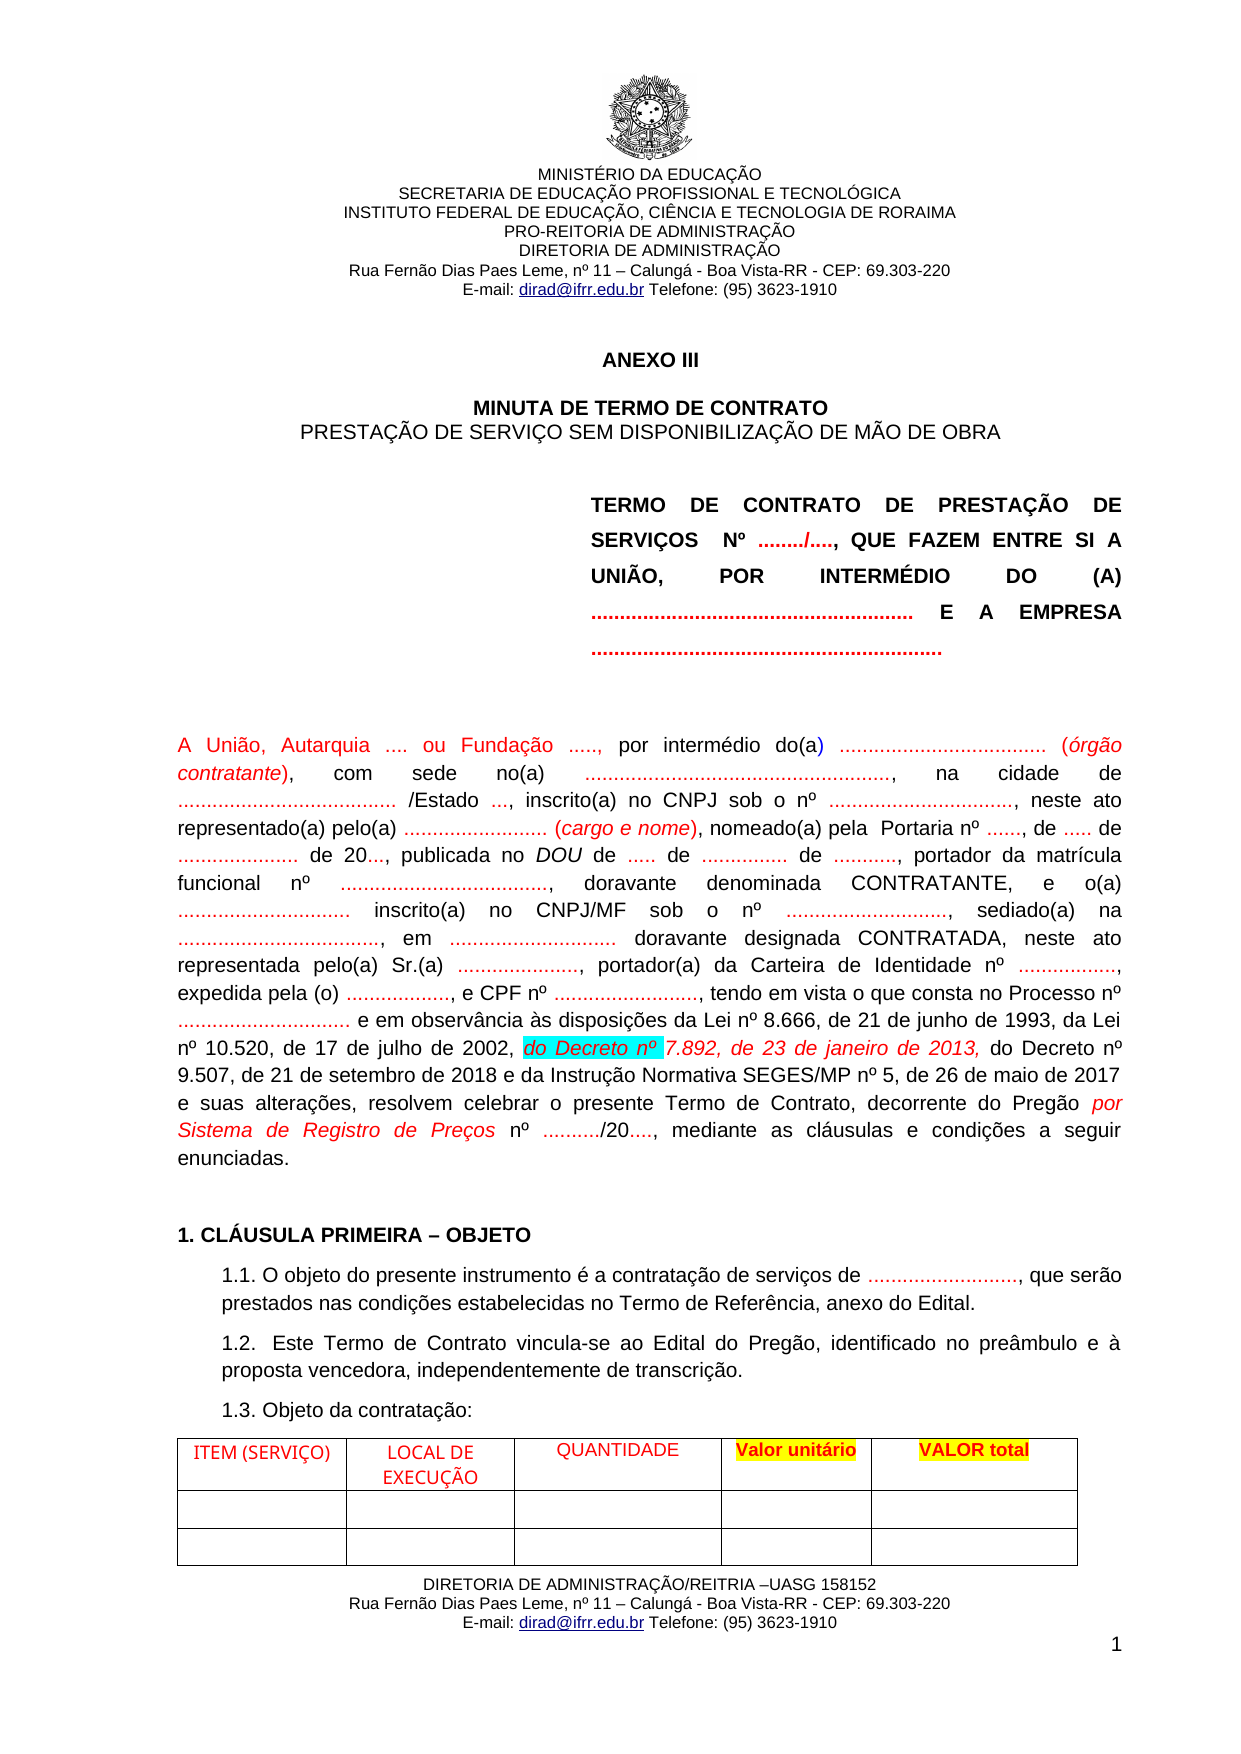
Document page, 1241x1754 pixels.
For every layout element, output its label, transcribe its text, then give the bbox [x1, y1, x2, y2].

table_cell [347, 1491, 514, 1528]
text TERMO DE CONTRATO DE PRESTAÇÃO DE SERVIÇOS Nº ......../...., QUE FAZEM ENTRE SI A UNIÃO, POR INTERMÉDIO DO (A) ........................................................ E A EMPRESA ............................................................. [591, 492, 1122, 660]
table_cell [872, 1529, 1077, 1565]
table_header Valor unitário [722, 1439, 871, 1490]
table_cell [515, 1491, 721, 1528]
table_header ITEM (SERVIÇO) [178, 1439, 346, 1490]
table_cell [347, 1529, 514, 1565]
text CLÁUSULA PRIMEIRA – OBJETO [177, 1223, 1122, 1247]
text ANEXO III [177, 348, 1124, 372]
table_cell [178, 1491, 346, 1528]
list Objeto da contratação: [221, 1398, 1122, 1422]
text PRESTAÇÃO DE SERVIÇO SEM DISPONIBILIZAÇÃO DE MÃO DE OBRA [177, 420, 1124, 444]
list Este Termo de Contrato vincula-se ao Edital do Pregão, identificado no preâmbulo e à proposta vencedora, independentemente de transcrição. [221, 1331, 1122, 1382]
list O objeto do presente instrumento é a contratação de serviços de .........................., que serão prestados nas condições estabelecidas no Termo de Referência, anexo do Edital. [221, 1263, 1122, 1314]
table_header VALOR total [872, 1439, 1077, 1490]
table_cell [515, 1529, 721, 1565]
text MINUTA DE TERMO DE CONTRATO [177, 396, 1124, 420]
picture [602, 73, 698, 165]
table_cell [722, 1529, 871, 1565]
text A União, Autarquia .... ou Fundação ....., por intermédio do(a) .................................... (órgão contratante), com sede no(a) ....................................................., na cidade de ...................................... /Estado ..., inscrito(a) no CNPJ sob o nº ................................, neste ato representado(a) pelo(a) ......................... (cargo e nome), nomeado(a) pela Portaria nº ......, de ..... de ..................... de 20..., publicada no DOU de ..... de ............... de ..........., portador da matrícula funcional nº ...................................., doravante denominada CONTRATANTE, e o(a) .............................. inscrito(a) no CNPJ/MF sob o nº ............................, sediado(a) na ..................................., em ............................. doravante designada CONTRATADA, neste ato representada pelo(a) Sr.(a) ....................., portador(a) da Carteira de Identidade nº ................., expedida pela (o) .................., e CPF nº ........................., tendo em vista o que consta no Processo nº .............................. e em observância às disposições da Lei nº 8.666, de 21 de junho de 1993, da Lei nº 10.520, de 17 de julho de 2002, do Decreto nº 7.892, de 23 de janeiro de 2013, do Decreto nº 9.507, de 21 de setembro de 2018 e da Instrução Normativa SEGES/MP nº 5, de 26 de maio de 2017 e suas alterações, resolvem celebrar o presente Termo de Contrato, decorrente do Pregão por Sistema de Registro de Preços nº ........../20...., mediante as cláusulas e condições a seguir enunciadas. [177, 733, 1122, 1169]
table_header LOCAL DE EXECUÇÃO [347, 1439, 514, 1490]
table_header QUANTIDADE [515, 1439, 721, 1490]
table_cell [872, 1491, 1077, 1528]
table_cell [722, 1491, 871, 1528]
table_cell [178, 1529, 346, 1565]
